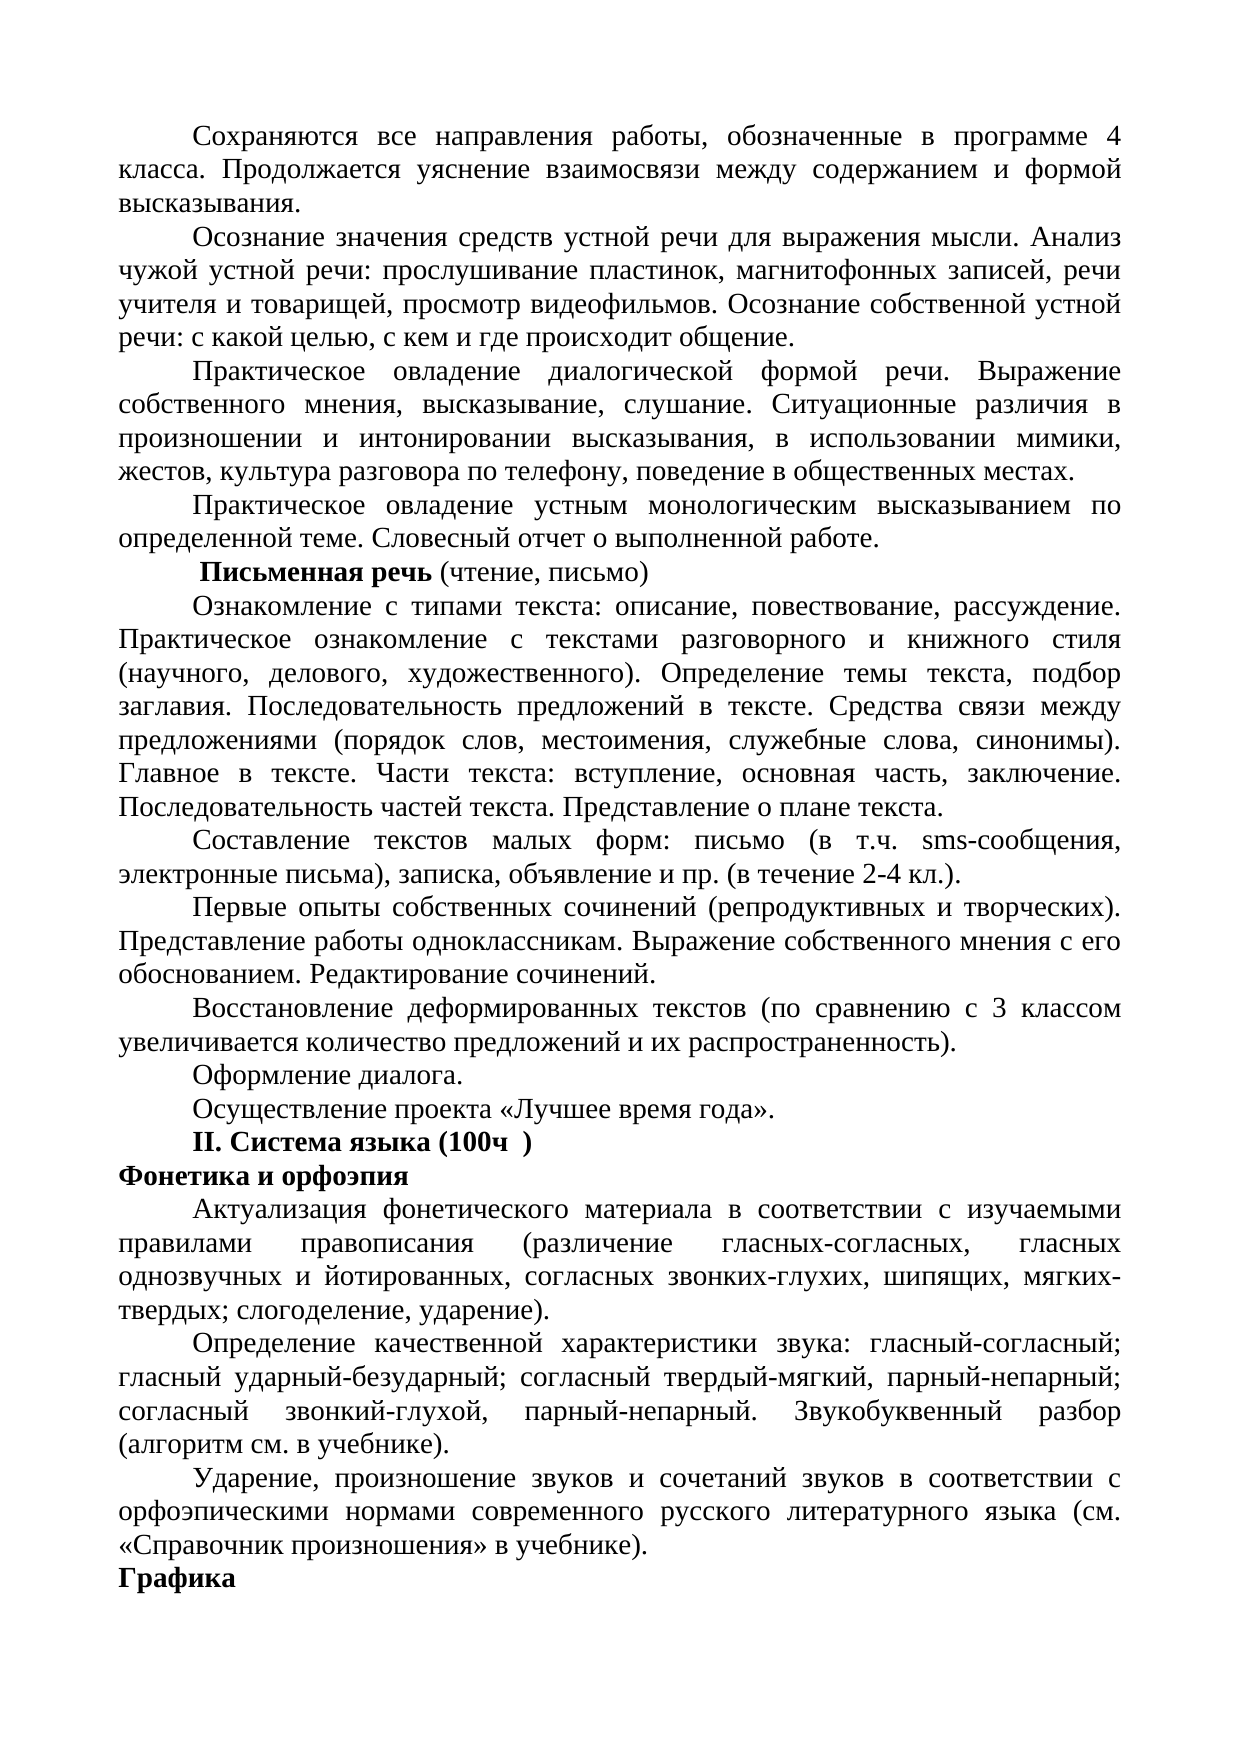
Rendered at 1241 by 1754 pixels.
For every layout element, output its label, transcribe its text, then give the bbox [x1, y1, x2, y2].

text II. Система языка (100ч ) [118, 1124, 1122, 1158]
text Практическое овладение диалогической формой речи. Выражение собственного мнения, высказывание, слушание. Ситуационные различия в произношении и интонировании высказывания, в использовании мимики, жестов, культура разговора по телефону, поведение в общественных местах. [118, 353, 1122, 487]
text Письменная речь (чтение, письмо) [118, 554, 1122, 588]
text Составление текстов малых форм: письмо (в т.ч. sms-сообщения, электронные письма), записка, объявление и пр. (в течение 2-4 кл.). [118, 822, 1122, 889]
text Ударение, произношение звуков и сочетаний звуков в соответствии с орфоэпическими нормами современного русского литературного языка (см. «Справочник произношения» в учебнике). [118, 1460, 1122, 1560]
text Фонетика и орфоэпия [118, 1158, 1122, 1191]
text Осознание значения средств устной речи для выражения мысли. Анализ чужой устной речи: прослушивание пластинок, магнитофонных записей, речи учителя и товарищей, просмотр видеофильмов. Осознание собственной устной речи: с какой целью, с кем и где происходит общение. [118, 219, 1122, 353]
text Актуализация фонетического материала в соответствии с изучаемыми правилами правописания (различение гласных-согласных, гласных однозвучных и йотированных, согласных звонких-глухих, шипящих, мягких-твердых; слогоделение, ударение). [118, 1191, 1122, 1326]
text Восстановление деформированных текстов (по сравнению с 3 классом увеличивается количество предложений и их распространенность). [118, 990, 1122, 1057]
text Определение качественной характеристики звука: гласный-согласный; гласный ударный-безударный; согласный твердый-мягкий, парный-непарный; согласный звонкий-глухой, парный-непарный. Звукобуквенный разбор (алгоритм см. в учебнике). [118, 1326, 1122, 1460]
text Осуществление проекта «Лучшее время года». [118, 1091, 1122, 1124]
text Оформление диалога. [118, 1057, 1122, 1091]
text Сохраняются все направления работы, обозначенные в программе 4 класса. Продолжается уяснение взаимосвязи между содержанием и формой высказывания. [118, 118, 1122, 219]
text Графика [118, 1560, 1122, 1594]
text Ознакомление с типами текста: описание, повествование, рассуждение. Практическое ознакомление с текстами разговорного и книжного стиля (научного, делового, художественного). Определение темы текста, подбор заглавия. Последовательность предложений в тексте. Средства связи между предложениями (порядок слов, местоимения, служебные слова, синонимы). Главное в тексте. Части текста: вступление, основная часть, заключение. Последовательность частей текста. Представление о плане текста. [118, 588, 1122, 822]
text Практическое овладение устным монологическим высказыванием по определенной теме. Словесный отчет о выполненной работе. [118, 487, 1122, 554]
text Первые опыты собственных сочинений (репродуктивных и творческих). Представление работы одноклассникам. Выражение собственного мнения с его обоснованием. Редактирование сочинений. [118, 889, 1122, 990]
